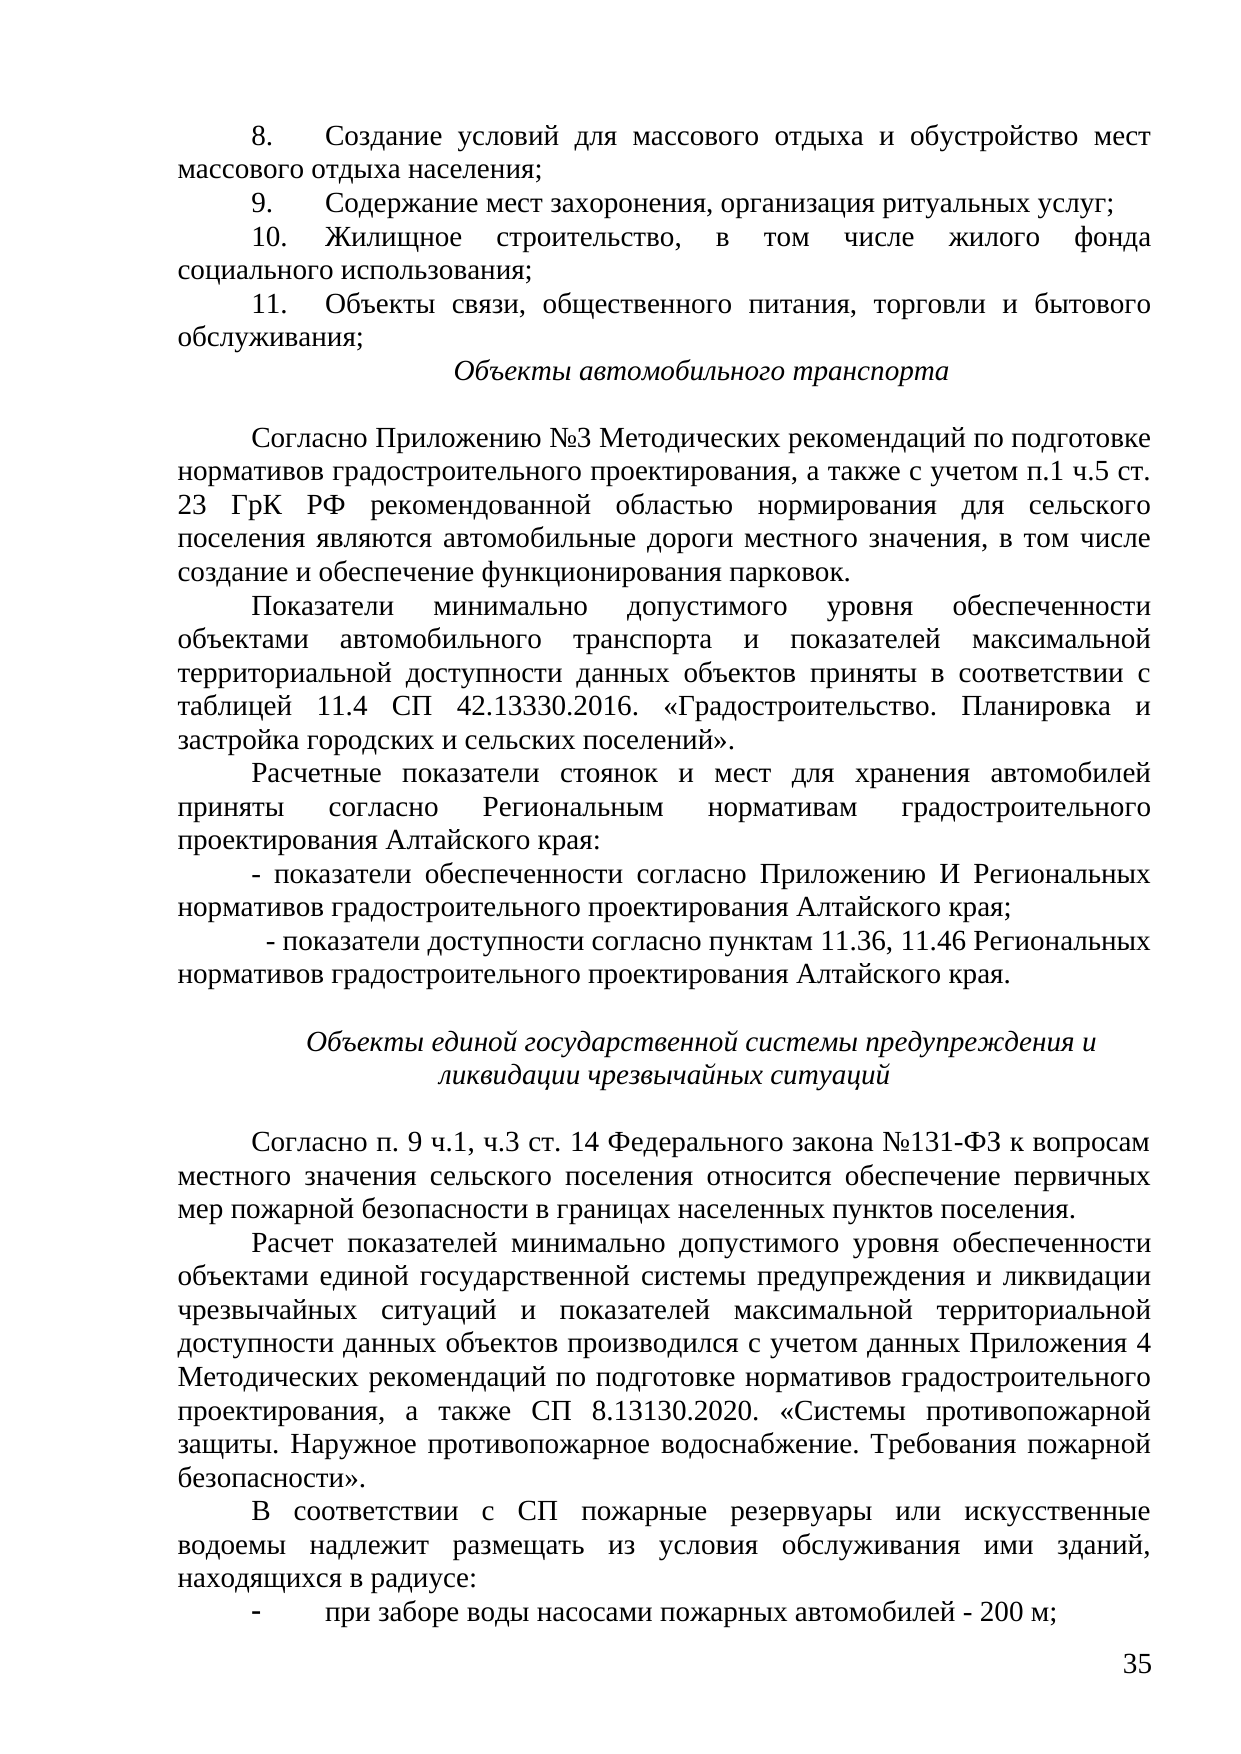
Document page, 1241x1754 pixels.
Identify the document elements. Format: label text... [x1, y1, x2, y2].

list при заборе воды насосами пожарных автомобилей - 200 м; [177, 1594, 1152, 1628]
text Согласно п. 9 ч.1, ч.3 ст. 14 Федерального закона №131-ФЗ к вопросам местного значения сельского поселения относится обеспечение первичных мер пожарной безопасности в границах населенных пунктов поселения. [177, 1124, 1152, 1225]
text - показатели обеспеченности согласно Приложению И Региональных нормативов градостроительного проектирования Алтайского края; [177, 856, 1152, 923]
text Объекты единой государственной системы предупреждения и ликвидации чрезвычайных ситуаций [177, 1024, 1152, 1091]
text В соответствии с СП пожарные резервуары или искусственные водоемы надлежит размещать из условия обслуживания ими зданий, находящихся в радиусе: [177, 1493, 1152, 1594]
list Объекты связи, общественного питания, торговли и бытового обслуживания; [177, 286, 1152, 353]
text Расчет показателей минимально допустимого уровня обеспеченности объектами единой государственной системы предупреждения и ликвидации чрезвычайных ситуаций и показателей максимальной территориальной доступности данных объектов производился с учетом данных Приложения 4 Методических рекомендаций по подготовке нормативов градостроительного проектирования, а также СП 8.13130.2020. «Системы противопожарной защиты. Наружное противопожарное водоснабжение. Требования пожарной безопасности». [177, 1225, 1152, 1493]
text Расчетные показатели стоянок и мест для хранения автомобилей приняты согласно Региональным нормативам градостроительного проектирования Алтайского края: [177, 755, 1152, 856]
list Жилищное строительство, в том числе жилого фонда социального использования; [177, 219, 1152, 286]
text - показатели доступности согласно пунктам 11.36, 11.46 Региональных нормативов градостроительного проектирования Алтайского края. [177, 923, 1152, 990]
list Содержание мест захоронения, организация ритуальных услуг; [177, 185, 1152, 219]
text Показатели минимально допустимого уровня обеспеченности объектами автомобильного транспорта и показателей максимальной территориальной доступности данных объектов приняты в соответствии с таблицей 11.4 СП 42.13330.2016. «Градостроительство. Планировка и застройка городских и сельских поселений». [177, 588, 1152, 755]
text Объекты автомобильного транспорта [177, 353, 1152, 386]
list Создание условий для массового отдыха и обустройство мест массового отдыха населения; [177, 118, 1152, 185]
text Согласно Приложению №3 Методических рекомендаций по подготовке нормативов градостроительного проектирования, а также с учетом п.1 ч.5 ст. 23 ГрК РФ рекомендованной областью нормирования для сельского поселения являются автомобильные дороги местного значения, в том числе создание и обеспечение функционирования парковок. [177, 420, 1152, 588]
